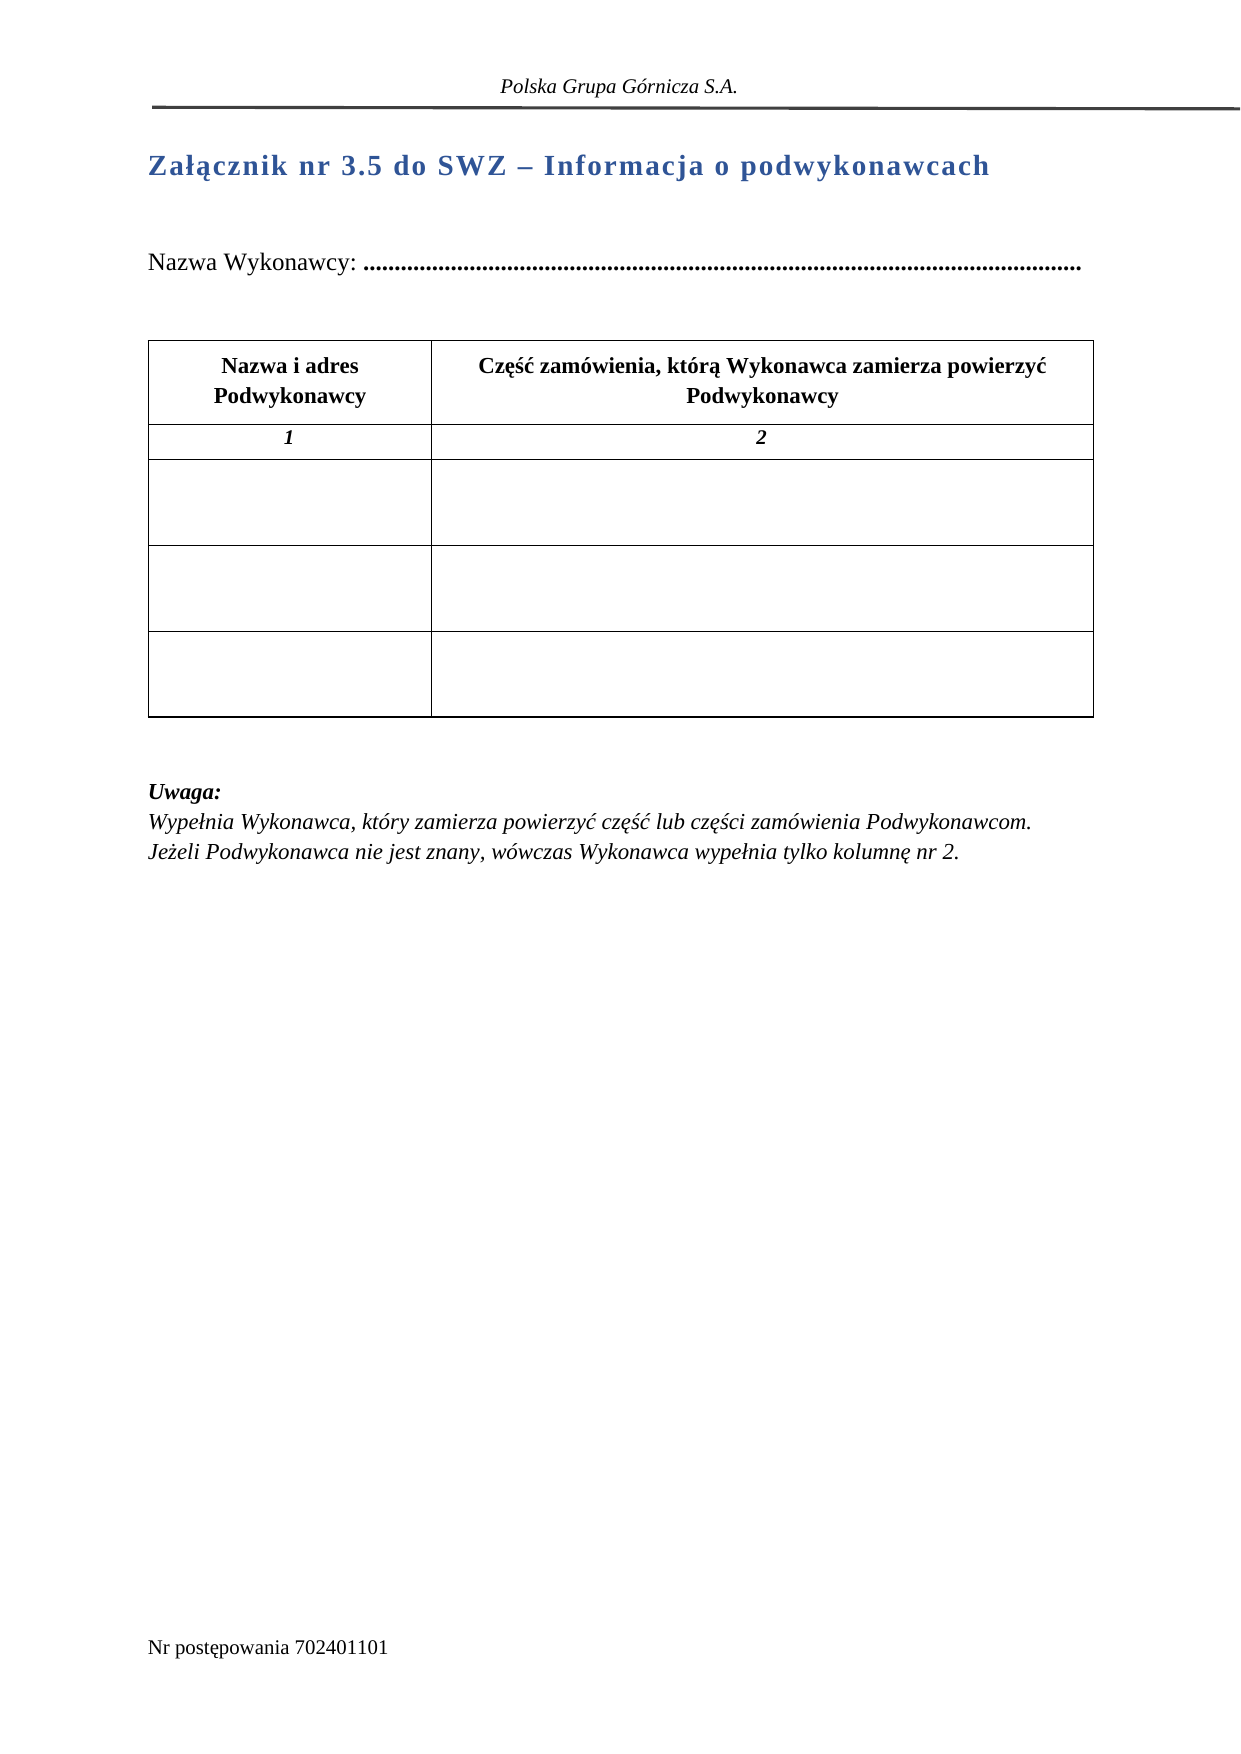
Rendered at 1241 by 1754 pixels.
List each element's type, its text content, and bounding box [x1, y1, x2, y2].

table_cell [432, 460, 1093, 545]
text Załącznik nr 3.5 do SWZ – Informacja o podwykonawcach [148, 148, 1093, 181]
table_cell [149, 460, 431, 545]
table_header Część zamówienia, którą Wykonawca zamierza powierzyć Podwykonawcy [432, 341, 1093, 424]
table_cell [432, 632, 1093, 716]
table_cell 1 [149, 425, 431, 459]
text Jeżeli Podwykonawca nie jest znany, wówczas Wykonawca wypełnia tylko kolumnę nr 2. [148, 838, 1093, 864]
text Wypełnia Wykonawca, który zamierza powierzyć część lub części zamówienia Podwykonawcom. [148, 808, 1093, 834]
table_cell [432, 546, 1093, 631]
table_header Nazwa i adres Podwykonawcy [149, 341, 431, 424]
table_cell 2 [432, 425, 1093, 459]
table_cell [149, 632, 431, 716]
table_cell [149, 546, 431, 631]
text Nazwa Wykonawcy: ................................................................................................................... [148, 247, 1093, 275]
text Uwaga: [148, 778, 1093, 804]
